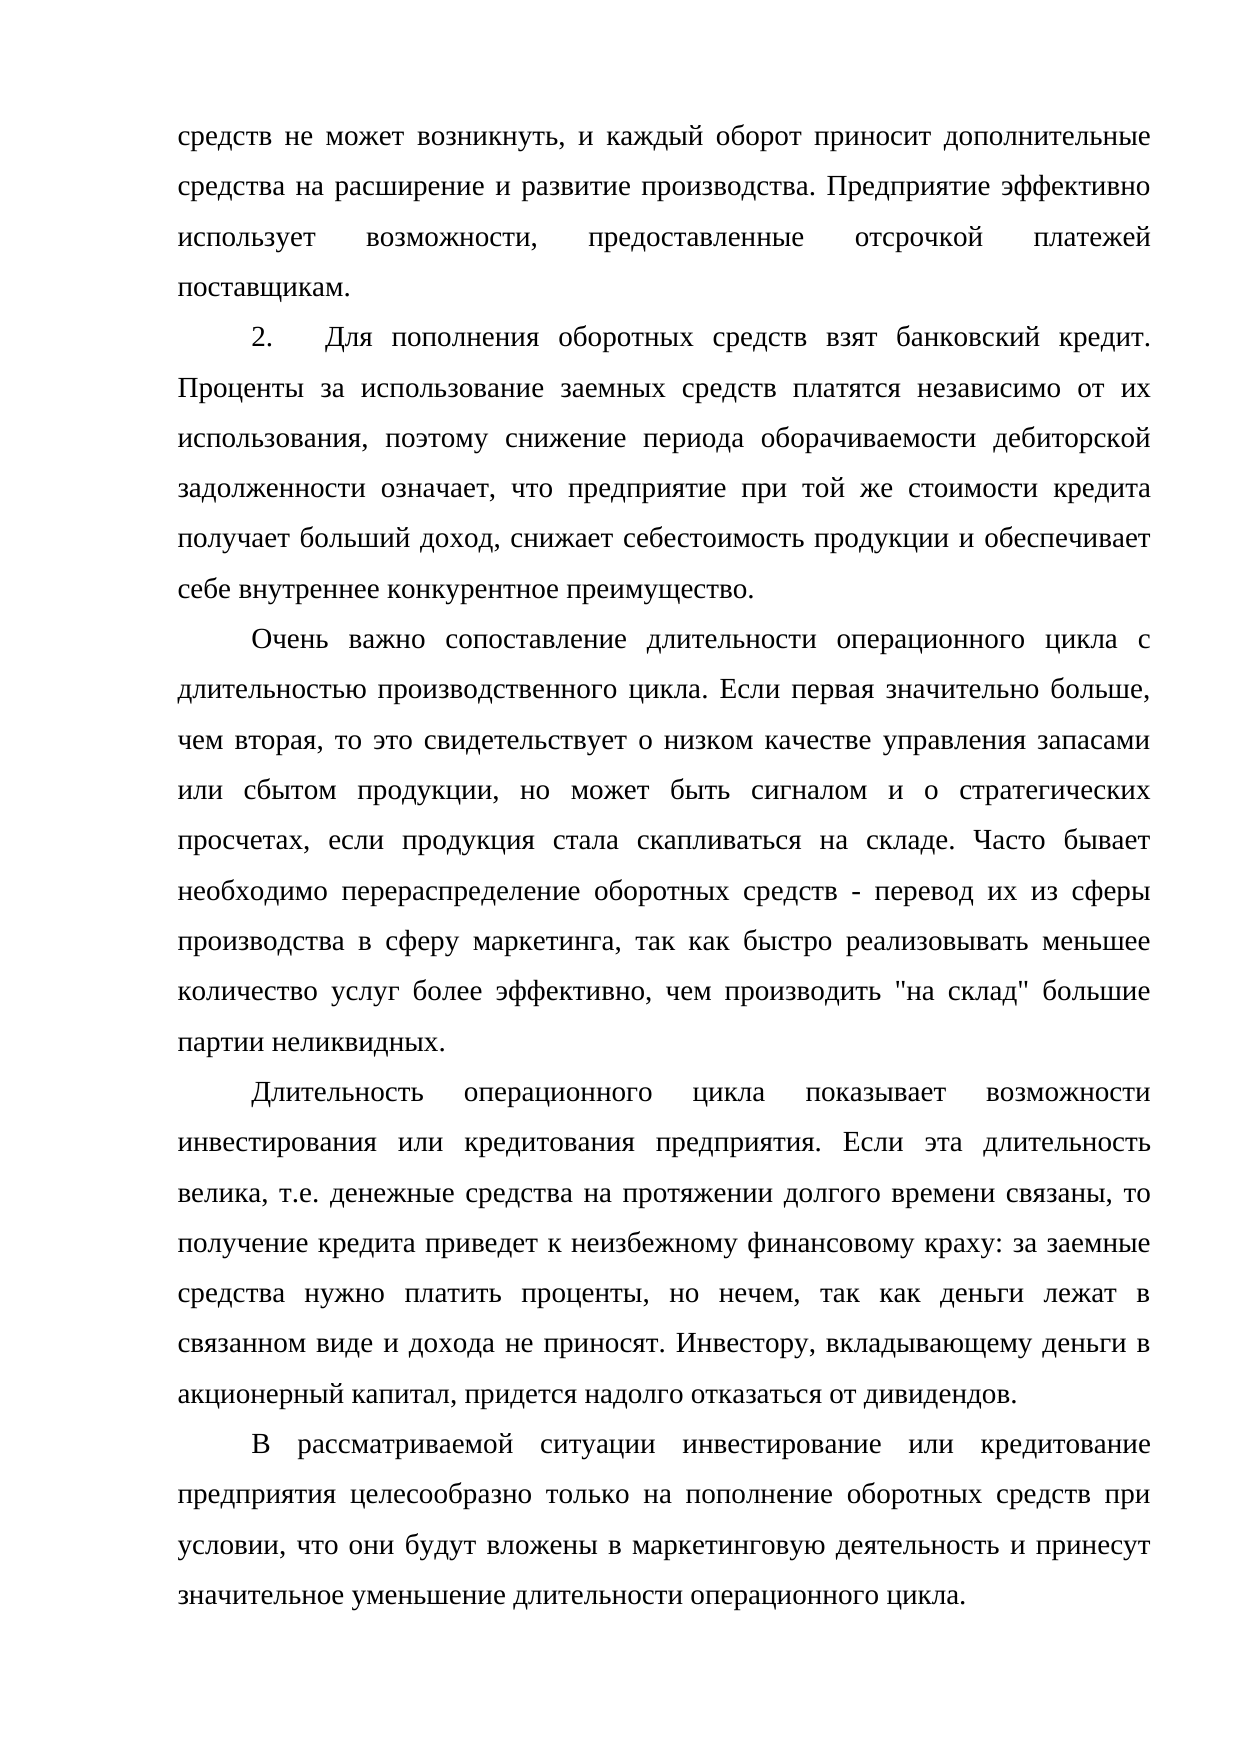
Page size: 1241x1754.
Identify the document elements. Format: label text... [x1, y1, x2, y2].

list Для пополнения оборотных средств взят банковский кредит. Проценты за использование заемных средств платятся независимо от их использования, поэтому снижение периода оборачиваемости дебиторской задолженности означает, что предприятие при той же стоимости кредита получает больший доход, снижает себестоимость продукции и обеспечивает себе внутреннее конкурентное преимущество. [177, 319, 1152, 604]
text Очень важно сопоставление длительности операционного цикла с длительностью производственного цикла. Если первая значительно больше, чем вторая, то это свидетельствует о низком качестве управления запасами или сбытом продукции, но может быть сигналом и о стратегических просчетах, если продукция стала скапливаться на складе. Часто бывает необходимо перераспределение оборотных средств - перевод их из сферы производства в сферу маркетинга, так как быстро реализовывать меньшее количество услуг более эффективно, чем производить "на склад" большие партии неликвидных. [177, 621, 1152, 1057]
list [177, 118, 1152, 303]
text В рассматриваемой ситуации инвестирование или кредитование предприятия целесообразно только на пополнение оборотных средств при условии, что они будут вложены в маркетинговую деятельность и принесут значительное уменьшение длительности операционного цикла. [177, 1426, 1152, 1611]
text Длительность операционного цикла показывает возможности инвестирования или кредитования предприятия. Если эта длительность велика, т.е. денежные средства на протяжении долгого времени связаны, то получение кредита приведет к неизбежному финансовому краху: за заемные средства нужно платить проценты, но нечем, так как деньги лежат в связанном виде и дохода не приносят. Инвестору, вкладывающему деньги в акционерный капитал, придется надолго отказаться от дивидендов. [177, 1074, 1152, 1409]
